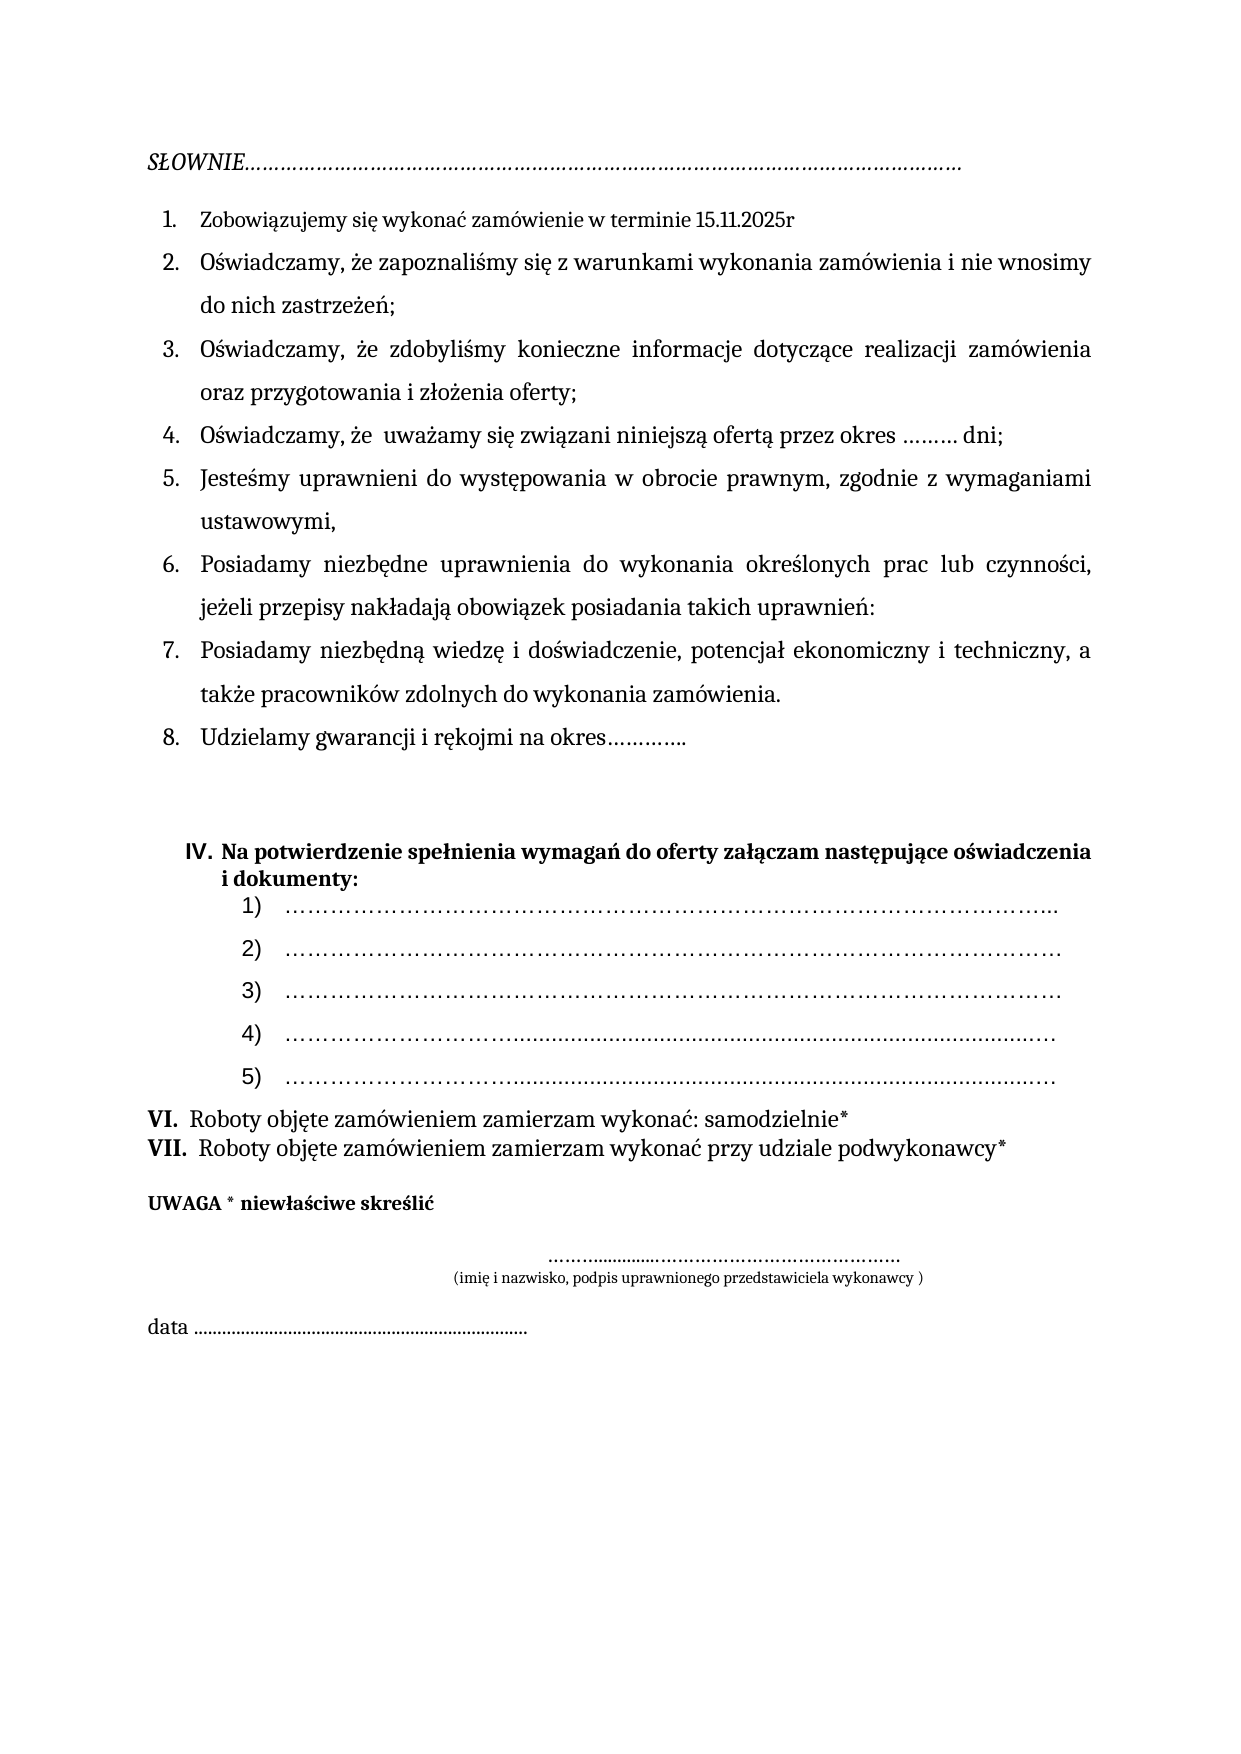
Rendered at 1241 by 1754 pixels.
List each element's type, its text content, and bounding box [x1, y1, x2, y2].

list ………………………………………………………………………………………… [241, 934, 1093, 961]
text (imię i nazwisko, podpis uprawnionego przedstawiciela wykonawcy ) [221, 1268, 1090, 1287]
text SŁOWNIE………………………………………………………………………………………………………… [148, 148, 1093, 176]
list Oświadczamy, że zapoznaliśmy się z warunkami wykonania zamówienia i nie wnosimy do nich zastrzeżeń; [163, 248, 1093, 320]
list ………………………………………………………………………………………… [241, 977, 1093, 1003]
list Posiadamy niezbędne uprawnienia do wykonania określonych prac lub czynności, jeżeli przepisy nakładają obowiązek posiadania takich uprawnień: [163, 550, 1093, 622]
list ………………………………………………………………………………………... [241, 892, 1093, 918]
text data ....................................................................... [148, 1314, 1090, 1340]
list Posiadamy niezbędną wiedzę i doświadczenie, potencjał ekonomiczny i techniczny, a także pracowników zdolnych do wykonania zamówienia. [163, 636, 1093, 708]
text VII. Roboty objęte zamówieniem zamierzam wykonać przy udziale podwykonawcy* [148, 1134, 1090, 1163]
list Oświadczamy, że zdobyliśmy konieczne informacje dotyczące realizacji zamówienia oraz przygotowania i złożenia oferty; [163, 334, 1093, 406]
text UWAGA * niewłaściwe skreślić [148, 1192, 1093, 1216]
list Zobowiązujemy się wykonać zamówienie w terminie 15.11.2025r [163, 205, 1093, 234]
list Jesteśmy uprawnieni do występowania w obrocie prawnym, zgodnie z wymaganiami ustawowymi, [163, 464, 1093, 536]
list …………………………..................................................................................… [241, 1020, 1093, 1046]
text ……….............…………………………………… [473, 1242, 1090, 1268]
list …………………………..................................................................................… [241, 1063, 1093, 1089]
text VI. Roboty objęte zamówieniem zamierzam wykonać: samodzielnie* [148, 1105, 1090, 1134]
text IV. Na potwierdzenie spełnienia wymagań do oferty załączam następujące oświadczenia i dokumenty: [185, 838, 1093, 892]
list Udzielamy gwarancji i rękojmi na okres…………. [163, 723, 1093, 751]
list Oświadczamy, że uważamy się związani niniejszą ofertą przez okres ……… dni; [163, 421, 1093, 449]
